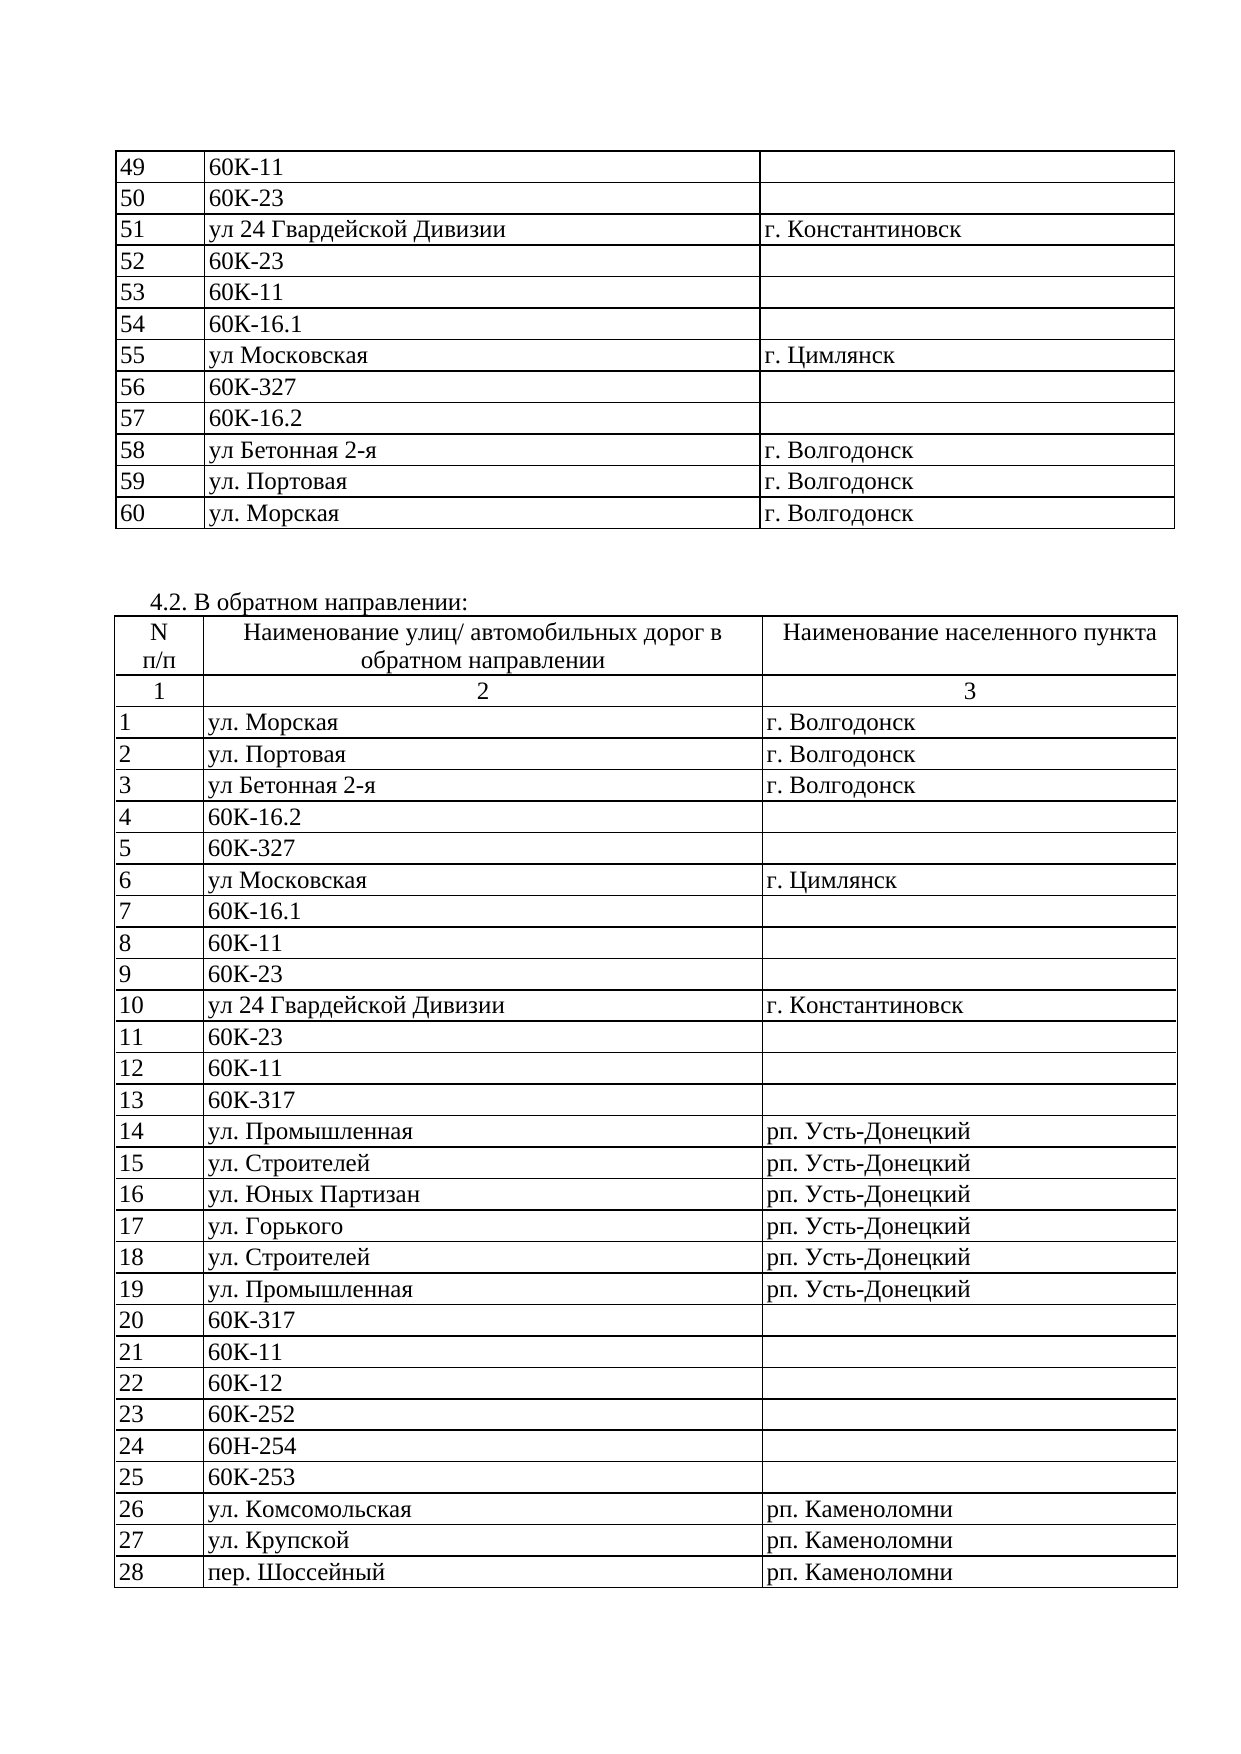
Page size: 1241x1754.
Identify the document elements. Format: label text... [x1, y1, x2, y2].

table_cell 14 [115, 1116, 203, 1146]
table_cell ул. Промышленная [204, 1116, 762, 1146]
text 4.2. В обратном направлении: [150, 587, 1090, 615]
table_cell ул. Строителей [204, 1242, 762, 1272]
table_cell 60К-11 [205, 277, 759, 307]
table_cell 26 [115, 1493, 203, 1524]
table_cell 8 [115, 927, 203, 957]
table_cell 6 [115, 864, 203, 894]
table_cell 60К-11 [204, 1053, 762, 1083]
table_cell г. Волгодонск [761, 435, 1174, 464]
table_cell рп. Усть-Донецкий [763, 1146, 1177, 1178]
table_cell 60К-253 [204, 1462, 762, 1492]
table_cell рп. Каменоломни [763, 1555, 1177, 1587]
table_cell [763, 1429, 1177, 1461]
table_cell 17 [115, 1210, 203, 1241]
table_cell рп. Каменоломни [763, 1524, 1177, 1555]
table_cell 60К-23 [205, 183, 759, 213]
table_cell 12 [115, 1053, 203, 1083]
table_cell 60К-23 [204, 959, 762, 989]
table_cell г. Константиновск [761, 215, 1174, 244]
table_cell 60К-11 [204, 1337, 762, 1366]
table_cell 20 [115, 1305, 203, 1335]
table_cell г. Волгодонск [761, 498, 1174, 527]
table_cell [763, 1398, 1177, 1429]
table_cell 2 [115, 738, 203, 769]
table_cell [761, 309, 1174, 339]
table_cell г. Волгодонск [763, 737, 1177, 769]
table_cell ул. Юных Партизан [204, 1179, 762, 1209]
table_cell г. Волгодонск [761, 466, 1174, 496]
table_cell 60К-16.1 [205, 309, 759, 339]
table_cell [761, 183, 1174, 213]
table_cell 60Н-254 [204, 1431, 762, 1461]
table_cell 28 [115, 1556, 203, 1587]
table_cell 2 [204, 676, 762, 706]
table_cell 60К-12 [204, 1368, 762, 1398]
table_cell г. Константиновск [763, 989, 1177, 1020]
table_cell рп. Усть-Донецкий [763, 1209, 1177, 1241]
table_cell 9 [115, 959, 203, 989]
table_cell 49 [117, 152, 204, 181]
table_cell 56 [117, 372, 204, 402]
table_cell 13 [115, 1084, 203, 1115]
table_cell 60К-23 [205, 246, 759, 276]
table_cell [761, 403, 1174, 433]
table_cell [763, 1304, 1177, 1335]
table_cell 52 [117, 246, 204, 276]
table_cell рп. Усть-Донецкий [763, 1272, 1177, 1303]
table_cell 60К-16.2 [205, 403, 759, 433]
table_cell [763, 1020, 1177, 1052]
table_cell 3 [115, 770, 203, 800]
table_cell [763, 800, 1177, 832]
table_cell 23 [115, 1399, 203, 1429]
table_cell г. Волгодонск [763, 769, 1177, 800]
table_cell 60К-16.1 [204, 896, 762, 926]
table_cell 1 [115, 675, 203, 706]
table_header Наименование улиц/ автомобильных дорог в обратном направлении [204, 617, 762, 674]
table_cell 58 [117, 435, 204, 464]
table_cell ул. Промышленная [204, 1274, 762, 1303]
table_cell [763, 1461, 1177, 1492]
table_cell 25 [115, 1462, 203, 1492]
table_cell рп. Усть-Донецкий [763, 1115, 1177, 1146]
table_cell ул. Крупской [204, 1525, 762, 1555]
table_cell г. Цимлянск [761, 340, 1174, 370]
table_cell [763, 958, 1177, 989]
table_cell ул 24 Гвардейской Дивизии [205, 215, 759, 244]
table_cell 60К-327 [204, 833, 762, 863]
table_cell 22 [115, 1368, 203, 1398]
table_cell 21 [115, 1336, 203, 1366]
table_cell ул. Портовая [204, 739, 762, 769]
table_cell 51 [117, 215, 204, 244]
table_cell 11 [115, 1021, 203, 1052]
table_cell ул. Морская [204, 707, 762, 737]
table_cell [763, 1366, 1177, 1398]
table_cell 4 [115, 801, 203, 832]
table_header N п/п [115, 617, 203, 674]
table_cell 60К-23 [204, 1022, 762, 1052]
table_cell ул Бетонная 2-я [205, 435, 759, 464]
table_cell 60 [117, 498, 204, 527]
table_cell 15 [115, 1147, 203, 1178]
table_cell 1 [115, 707, 203, 737]
table_cell 3 [763, 674, 1177, 706]
table_cell 60К-317 [204, 1305, 762, 1335]
table_cell [763, 1083, 1177, 1115]
table_cell 24 [115, 1430, 203, 1461]
table_cell 53 [117, 277, 204, 307]
table_cell 60К-252 [204, 1400, 762, 1429]
table_cell [763, 1052, 1177, 1083]
table_cell [763, 926, 1177, 957]
table_cell ул Московская [205, 340, 759, 370]
table_cell г. Волгодонск [763, 706, 1177, 737]
table_cell 18 [115, 1242, 203, 1272]
table_cell 60К-317 [204, 1085, 762, 1115]
table_cell 19 [115, 1273, 203, 1303]
table_cell 50 [117, 183, 204, 213]
table_cell 5 [115, 833, 203, 863]
table_cell [763, 895, 1177, 926]
table_cell [763, 1335, 1177, 1366]
table_cell [763, 832, 1177, 863]
table_cell 55 [117, 340, 204, 370]
table_cell 59 [117, 466, 204, 496]
table_cell ул. Морская [205, 498, 759, 527]
table_header Наименование населенного пункта [763, 617, 1177, 674]
table_cell ул Бетонная 2-я [204, 770, 762, 800]
table_cell ул. Строителей [204, 1148, 762, 1178]
table_cell 54 [117, 309, 204, 339]
table_cell 60К-11 [204, 928, 762, 957]
table_cell ул. Комсомольская [204, 1494, 762, 1524]
table_cell [761, 246, 1174, 276]
table_cell 16 [115, 1179, 203, 1209]
table_cell 7 [115, 896, 203, 926]
table_cell 60К-16.2 [204, 802, 762, 832]
table_cell рп. Каменоломни [763, 1492, 1177, 1524]
table_cell ул Московская [204, 865, 762, 894]
table_cell 10 [115, 990, 203, 1020]
table_cell г. Цимлянск [763, 863, 1177, 894]
table_cell ул 24 Гвардейской Дивизии [204, 991, 762, 1020]
table_cell ул. Портовая [205, 466, 759, 496]
table_cell [761, 372, 1174, 402]
table_cell пер. Шоссейный [204, 1557, 762, 1587]
table_cell 57 [117, 403, 204, 433]
table_cell рп. Усть-Донецкий [763, 1241, 1177, 1272]
table_cell [761, 152, 1174, 181]
table_cell [761, 277, 1174, 307]
table_cell ул. Горького [204, 1211, 762, 1241]
table_cell 60К-11 [205, 152, 759, 181]
table_cell 60К-327 [205, 372, 759, 402]
table_cell 27 [115, 1525, 203, 1555]
table_cell рп. Усть-Донецкий [763, 1178, 1177, 1209]
